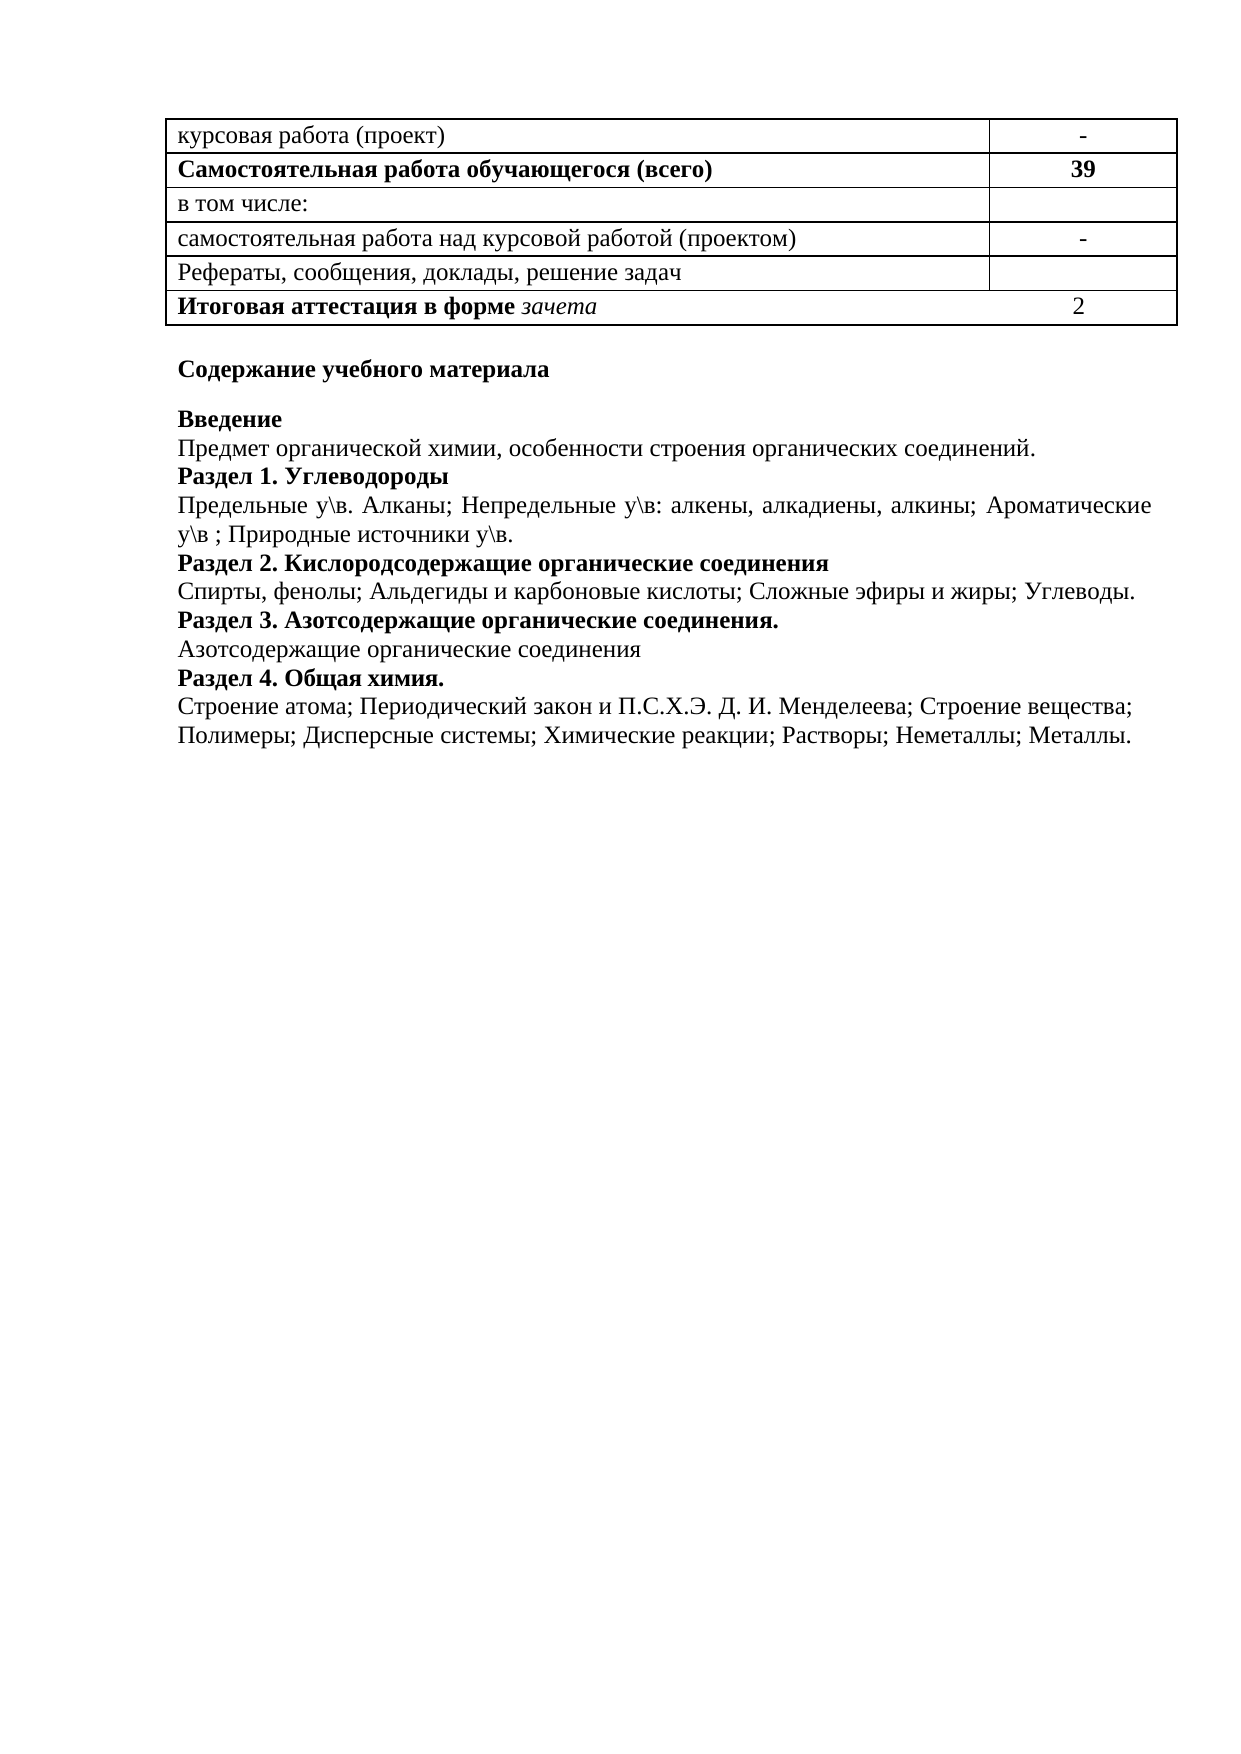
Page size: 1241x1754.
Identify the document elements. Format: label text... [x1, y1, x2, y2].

text Азотсодержащие органические соединения [177, 634, 1152, 663]
table_cell Самостоятельная работа обучающегося (всего) [167, 154, 989, 186]
text Содержание учебного материала [177, 354, 1152, 383]
table_cell 39 [990, 154, 1176, 186]
text Предельные у\в. Алканы; Непредельные у\в: алкены, алкадиены, алкины; Ароматические у\в ; Природные источники у\в. [177, 490, 1152, 548]
table_cell [990, 188, 1176, 221]
text Раздел 4. Общая химия. [177, 663, 1152, 691]
text Строение атома; Периодический закон и П.С.Х.Э. Д. И. Менделеева; Строение вещества; [177, 691, 1152, 720]
table_cell Рефераты, сообщения, доклады, решение задач [167, 257, 989, 290]
text Полимеры; Дисперсные системы; Химические реакции; Растворы; Неметаллы; Металлы. [177, 720, 1152, 749]
text Введение [177, 404, 1152, 433]
table_cell - [990, 120, 1176, 152]
text Предмет органической химии, особенности строения органических соединений. [177, 433, 1152, 461]
table_cell [990, 257, 1176, 290]
text Раздел 2. Кислородсодержащие органические соединения [177, 548, 1152, 576]
text Раздел 3. Азотсодержащие органические соединения. [177, 605, 1152, 634]
table_cell курсовая работа (проект) [167, 120, 989, 152]
table_cell - [990, 223, 1176, 255]
table_cell в том числе: [167, 188, 989, 221]
table_cell самостоятельная работа над курсовой работой (проектом) [167, 223, 989, 255]
text Спирты, фенолы; Альдегиды и карбоновые кислоты; Сложные эфиры и жиры; Углеводы. [177, 576, 1152, 605]
text Раздел 1. Углеводороды [177, 461, 1152, 490]
table_cell Итоговая аттестация в форме зачета 2 [167, 291, 1176, 324]
